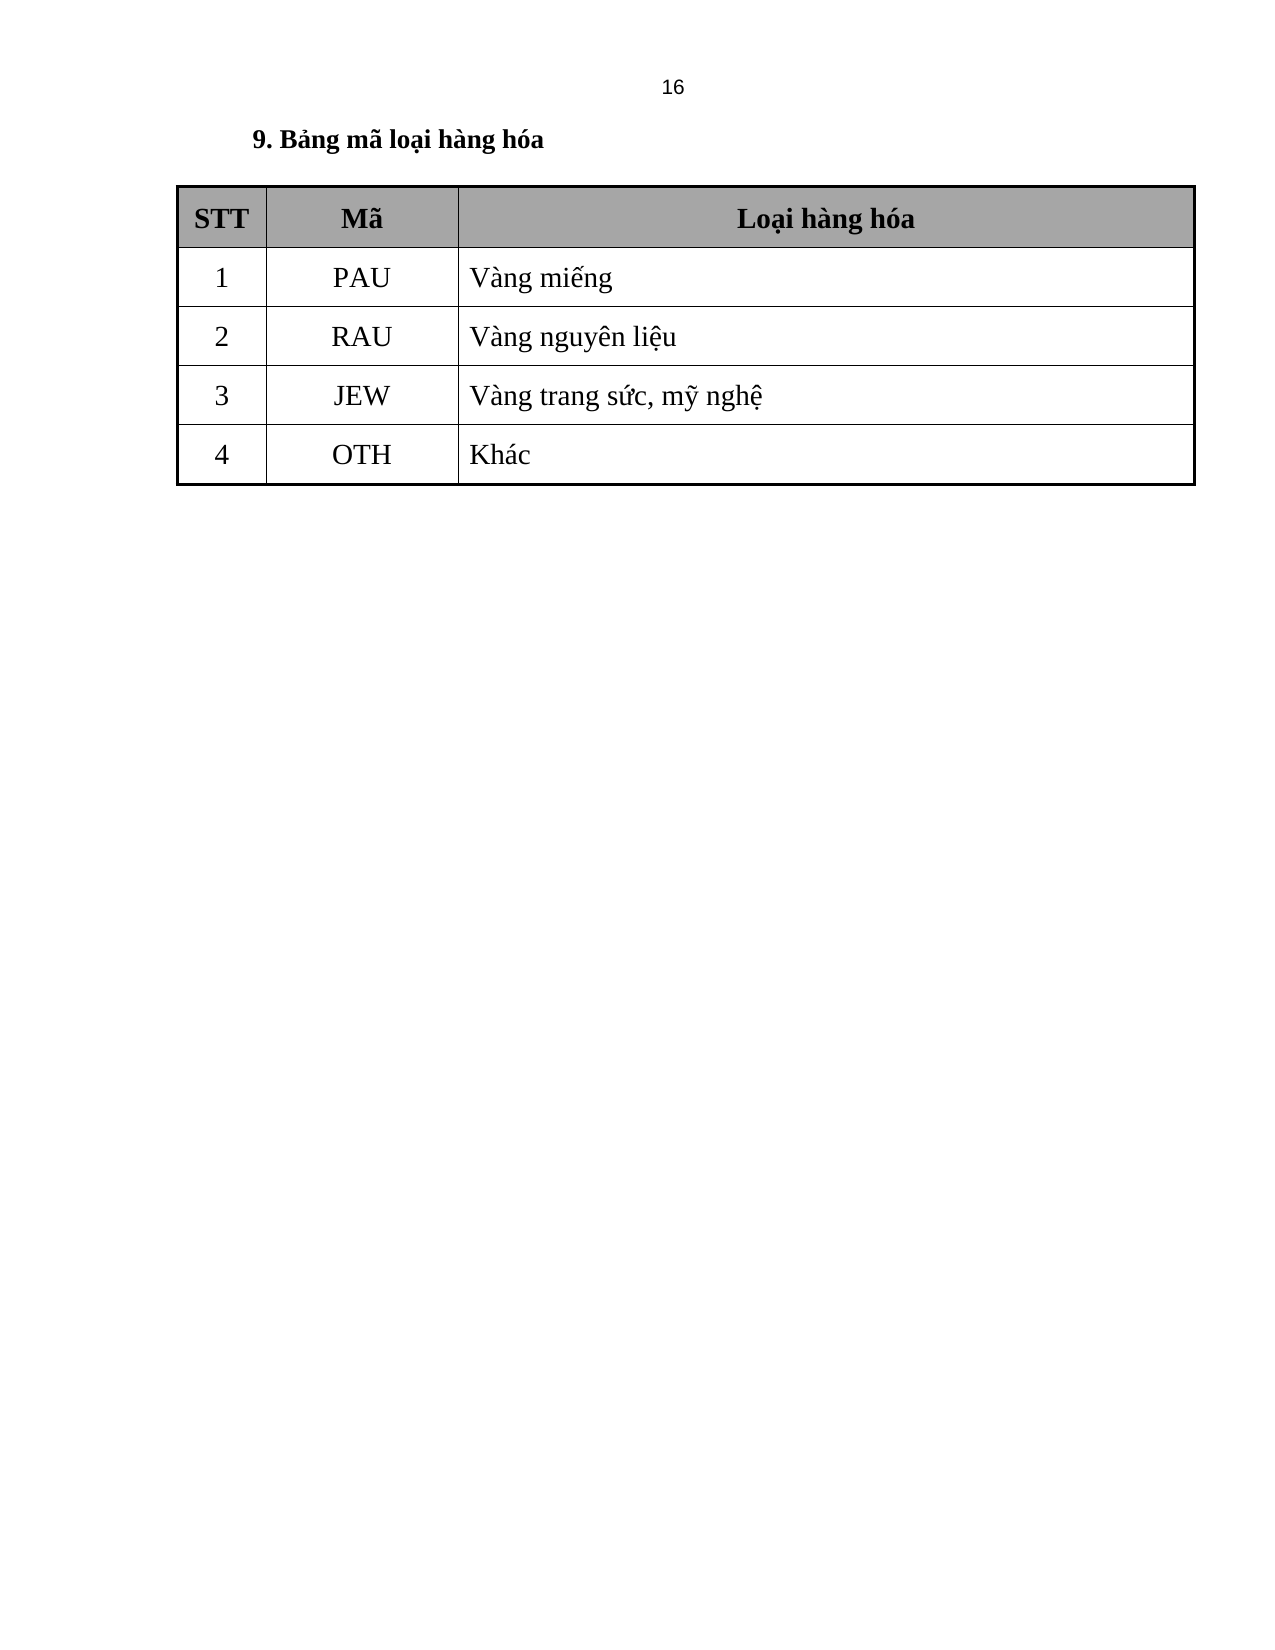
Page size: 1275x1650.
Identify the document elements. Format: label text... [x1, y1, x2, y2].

table_cell 3 [179, 366, 266, 424]
table_header Loại hàng hóa [459, 188, 1193, 247]
table_cell Vàng nguyên liệu [459, 307, 1193, 365]
table_cell 2 [179, 307, 266, 365]
table_cell Vàng trang sức, mỹ nghệ [459, 366, 1193, 424]
table_cell Vàng miếng [459, 248, 1193, 306]
table_cell PAU [267, 248, 458, 306]
text 9. Bảng mã loại hàng hóa [177, 123, 1169, 154]
table_cell JEW [267, 366, 458, 424]
table_header Mã [267, 188, 458, 247]
table_cell 4 [179, 425, 266, 483]
table_cell RAU [267, 307, 458, 365]
table_cell 1 [179, 248, 266, 306]
table_cell Khác [459, 425, 1193, 483]
table_cell OTH [267, 425, 458, 483]
table_header STT [179, 188, 266, 247]
